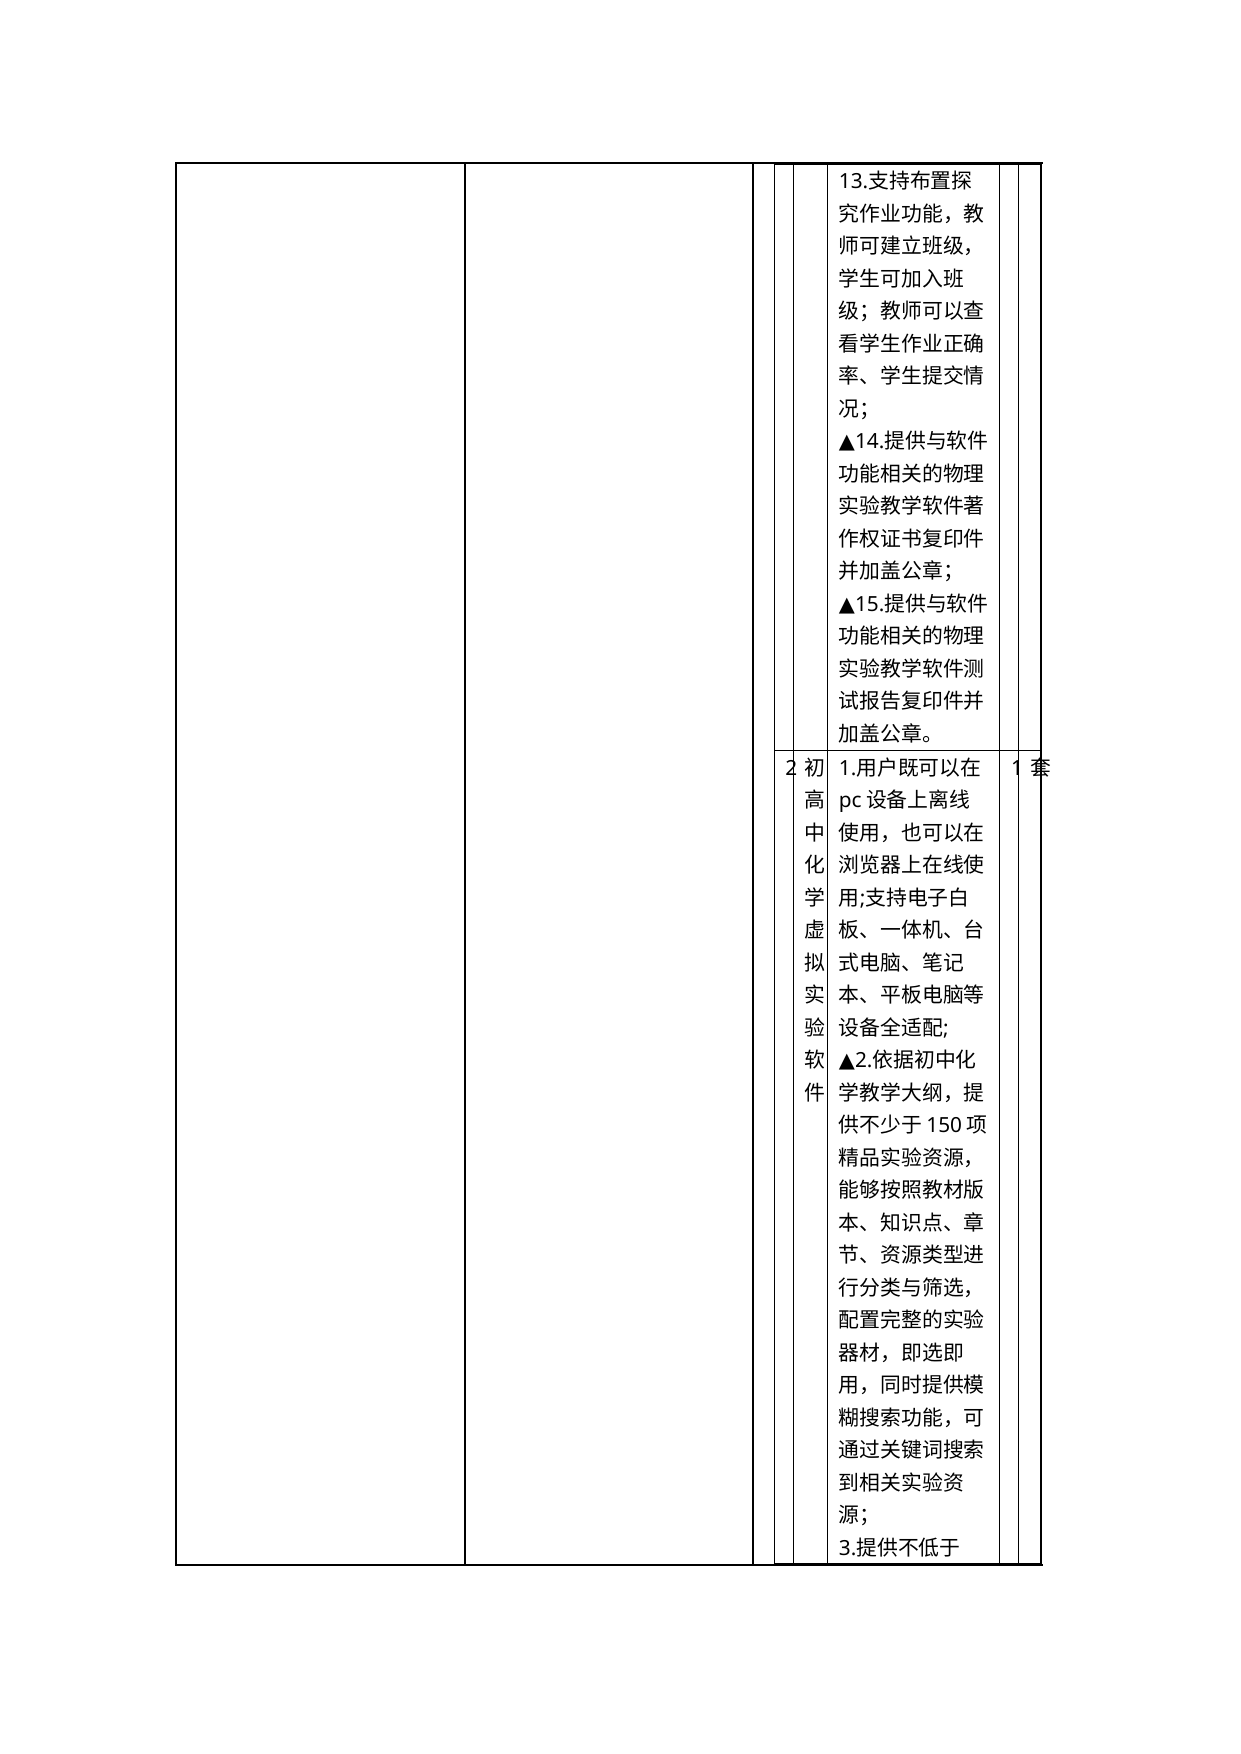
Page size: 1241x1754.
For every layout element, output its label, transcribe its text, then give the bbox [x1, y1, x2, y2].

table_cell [1000, 751, 1018, 1563]
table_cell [775, 751, 793, 1563]
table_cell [1019, 751, 1040, 1563]
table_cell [775, 165, 793, 750]
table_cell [794, 751, 827, 1563]
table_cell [828, 751, 999, 1563]
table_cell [1019, 165, 1040, 750]
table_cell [828, 165, 999, 750]
table_cell [466, 164, 752, 1564]
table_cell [1000, 165, 1018, 750]
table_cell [754, 164, 774, 1564]
table_cell 1 [177, 164, 464, 1564]
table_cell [794, 165, 827, 750]
